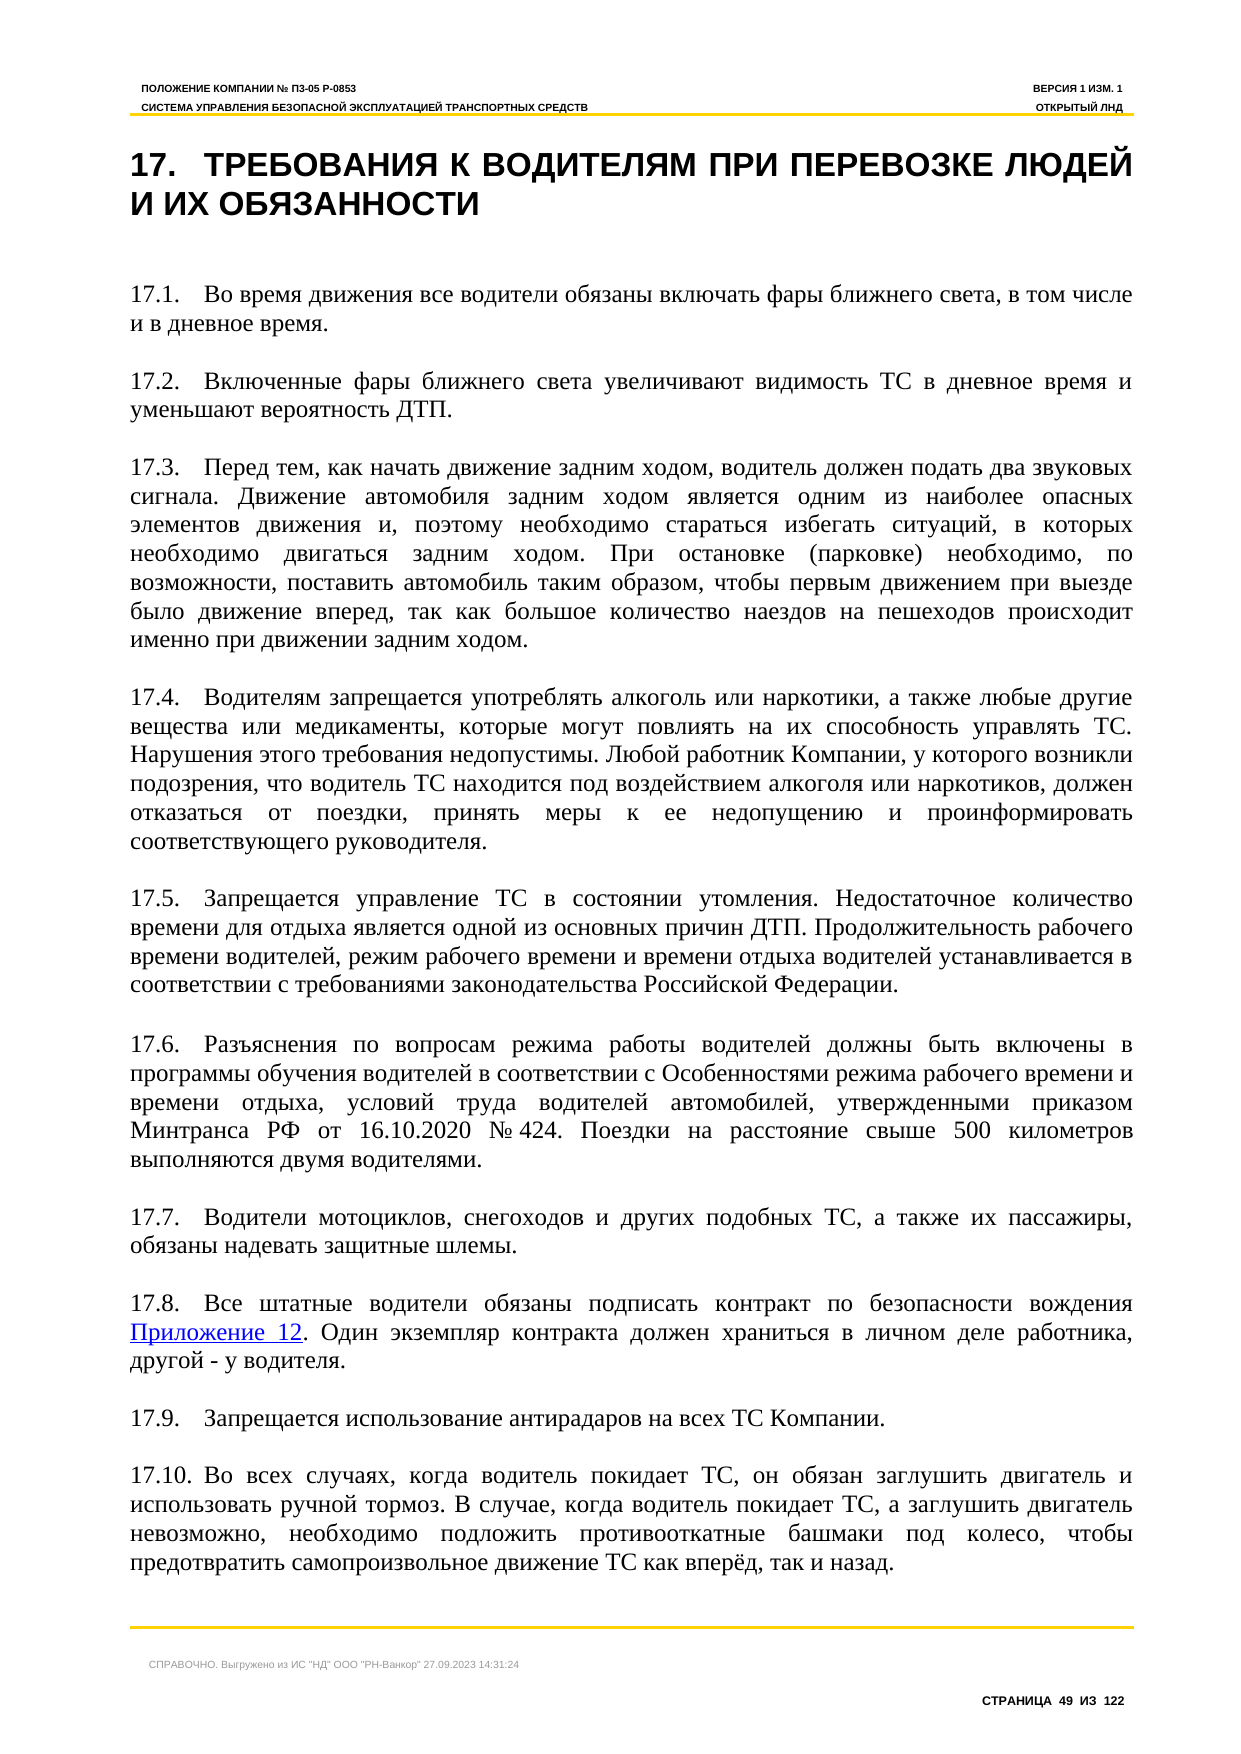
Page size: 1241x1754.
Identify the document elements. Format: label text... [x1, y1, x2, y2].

list ТРЕБОВАНИЯ К ВОДИТЕЛЯМ ПРИ ПЕРЕВОЗКЕ ЛЮДЕЙ И ИХ ОБЯЗАННОСТИ [130, 145, 1134, 222]
list Запрещается использование антирадаров на всех ТС Компании. [130, 1403, 1134, 1432]
list Водителям запрещается употреблять алкоголь или наркотики, а также любые другие вещества или медикаменты, которые могут повлиять на их способность управлять ТС. Нарушения этого требования недопустимы. Любой работник Компании, у которого возникли подозрения, что водитель ТС находится под воздействием алкоголя или наркотиков, должен отказаться от поездки, принять меры к ее недопущению и проинформировать соответствующего руководителя. [130, 682, 1134, 854]
list Включенные фары ближнего света увеличивают видимость ТС в дневное время и уменьшают вероятность ДТП. [130, 366, 1134, 423]
list Перед тем, как начать движение задним ходом, водитель должен подать два звуковых сигнала. Движение автомобиля задним ходом является одним из наиболее опасных элементов движения и, поэтому необходимо стараться избегать ситуаций, в которых необходимо двигаться задним ходом. При остановке (парковке) необходимо, по возможности, поставить автомобиль таким образом, чтобы первым движением при выезде было движение вперед, так как большое количество наездов на пешеходов происходит именно при движении задним ходом. [130, 452, 1134, 653]
list Разъяснения по вопросам режима работы водителей должны быть включены в программы обучения водителей в соответствии с Особенностями режима рабочего времени и времени отдыха, условий труда водителей автомобилей, утвержденными приказом Минтранса РФ от 16.10.2020 № 424. Поездки на расстояние свыше 500 километров выполняются двумя водителями. [130, 1029, 1134, 1173]
list Водители мотоциклов, снегоходов и других подобных ТС, а также их пассажиры, обязаны надевать защитные шлемы. [130, 1202, 1134, 1259]
list Все штатные водители обязаны подписать контракт по безопасности вождения Приложение 12. Один экземпляр контракта должен храниться в личном деле работника, другой - у водителя. [130, 1288, 1134, 1374]
list Во всех случаях, когда водитель покидает ТС, он обязан заглушить двигатель и использовать ручной тормоз. В случае, когда водитель покидает ТС, а заглушить двигатель невозможно, необходимо подложить противооткатные башмаки под колесо, чтобы предотвратить самопроизвольное движение ТС как вперёд, так и назад. [130, 1461, 1134, 1576]
list Во время движения все водители обязаны включать фары ближнего света, в том числе и в дневное время. [130, 279, 1134, 337]
list Запрещается управление ТС в состоянии утомления. Недостаточное количество времени для отдыха является одной из основных причин ДТП. Продолжительность рабочего времени водителей, режим рабочего времени и времени отдыха водителей устанавливается в соответствии с требованиями законодательства Российской Федерации. [130, 883, 1134, 998]
